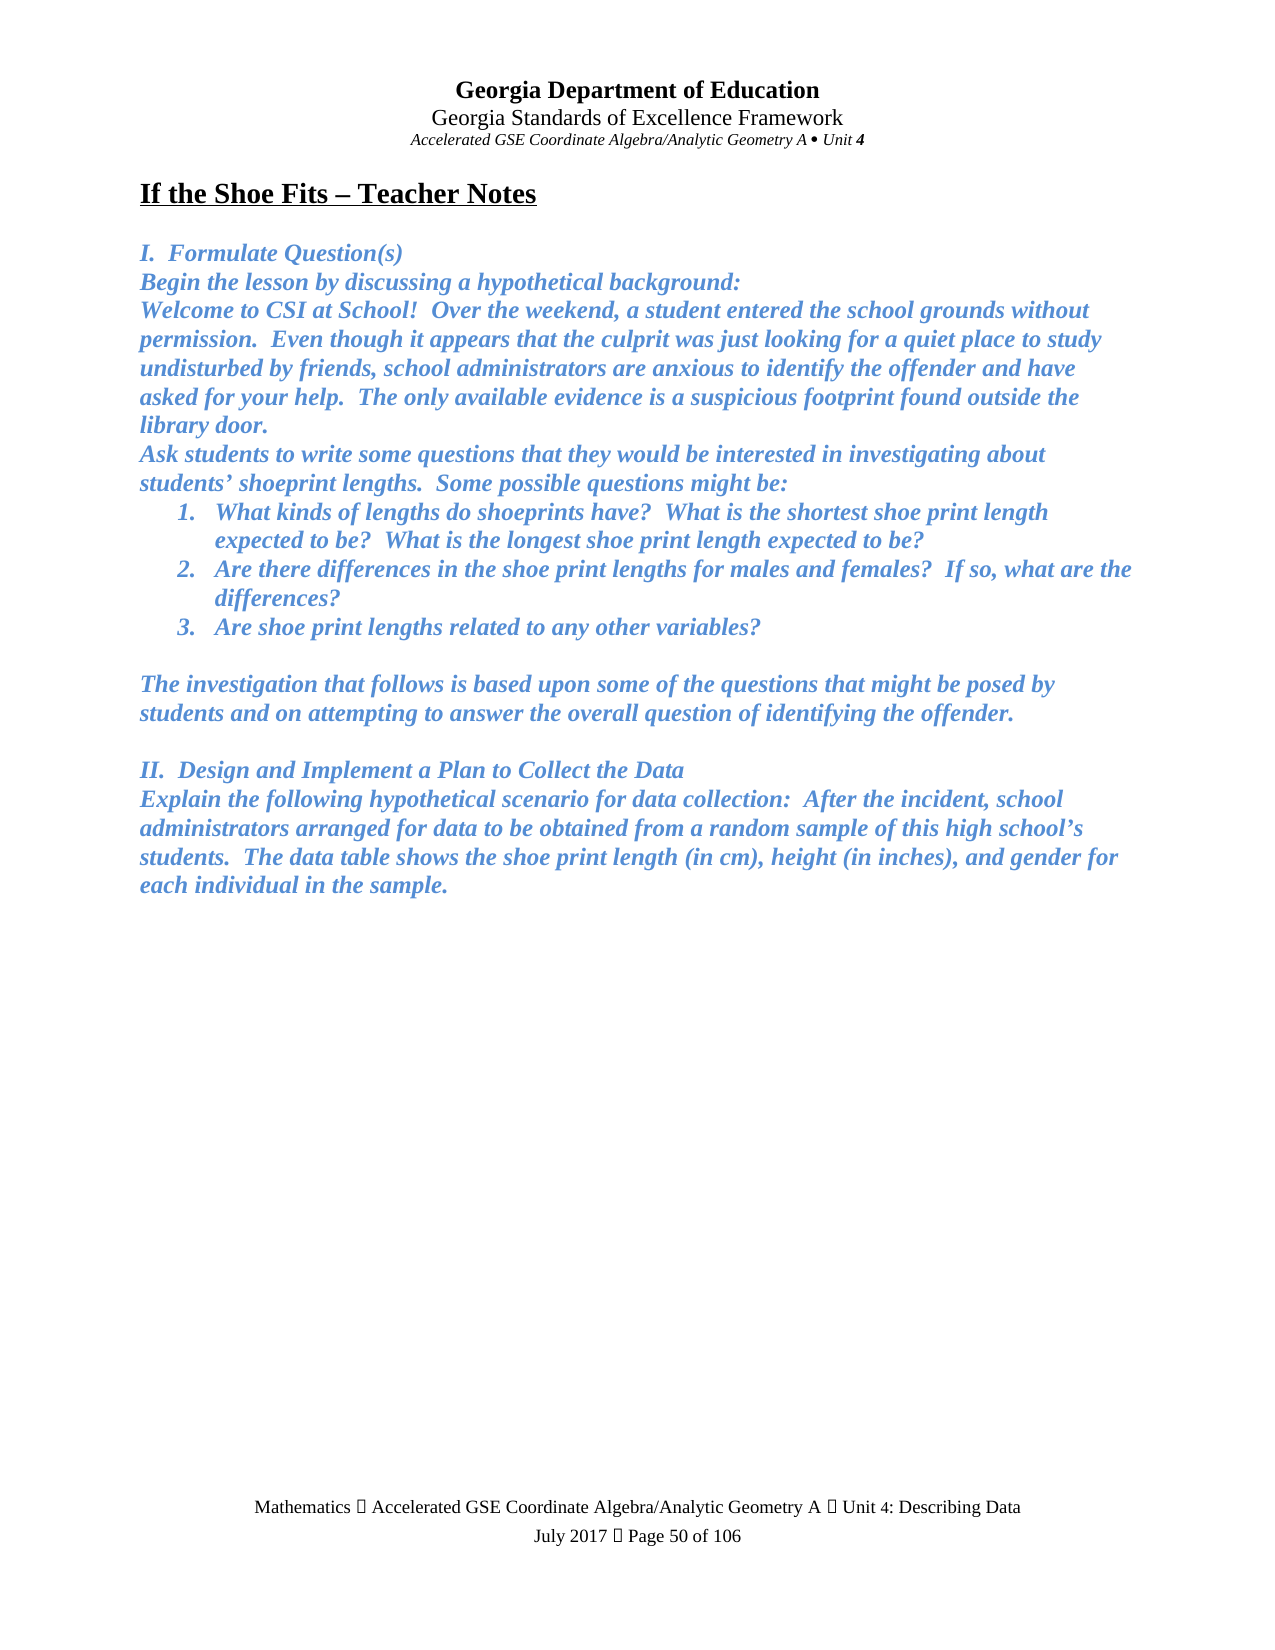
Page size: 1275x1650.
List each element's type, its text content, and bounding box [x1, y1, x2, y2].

text Welcome to CSI at School! Over the weekend, a student entered the school grounds without permission. Even though it appears that the culprit was just looking for a quiet place to study undisturbed by friends, school administrators are anxious to identify the offender and have asked for your help. The only available evidence is a suspicious footprint found outside the library door. [139, 296, 1135, 439]
text Ask students to write some questions that they would be interested in investigating about students’ shoeprint lengths. Some possible questions might be: [139, 439, 1135, 497]
text Explain the following hypothetical scenario for data collection: After the incident, school administrators arranged for data to be obtained from a random sample of this high school’s students. The data table shows the shoe print length (in cm), height (in inches), and gender for each individual in the sample. [139, 784, 1135, 899]
text II. Design and Implement a Plan to Collect the Data [139, 756, 1135, 784]
text Begin the lesson by discussing a hypothetical background: [139, 267, 1135, 296]
list Are there differences in the shoe print lengths for males and females? If so, what are the differences? [177, 554, 1135, 612]
text The investigation that follows is based upon some of the questions that might be posed by students and on attempting to answer the overall question of identifying the offender. [139, 669, 1135, 727]
text I. Formulate Question(s) [139, 238, 1135, 267]
list Are shoe print lengths related to any other variables? [177, 612, 1135, 641]
text If the Shoe Fits – Teacher Notes [139, 176, 1135, 209]
list What kinds of lengths do shoeprints have? What is the shortest shoe print length expected to be? What is the longest shoe print length expected to be? [177, 497, 1135, 554]
